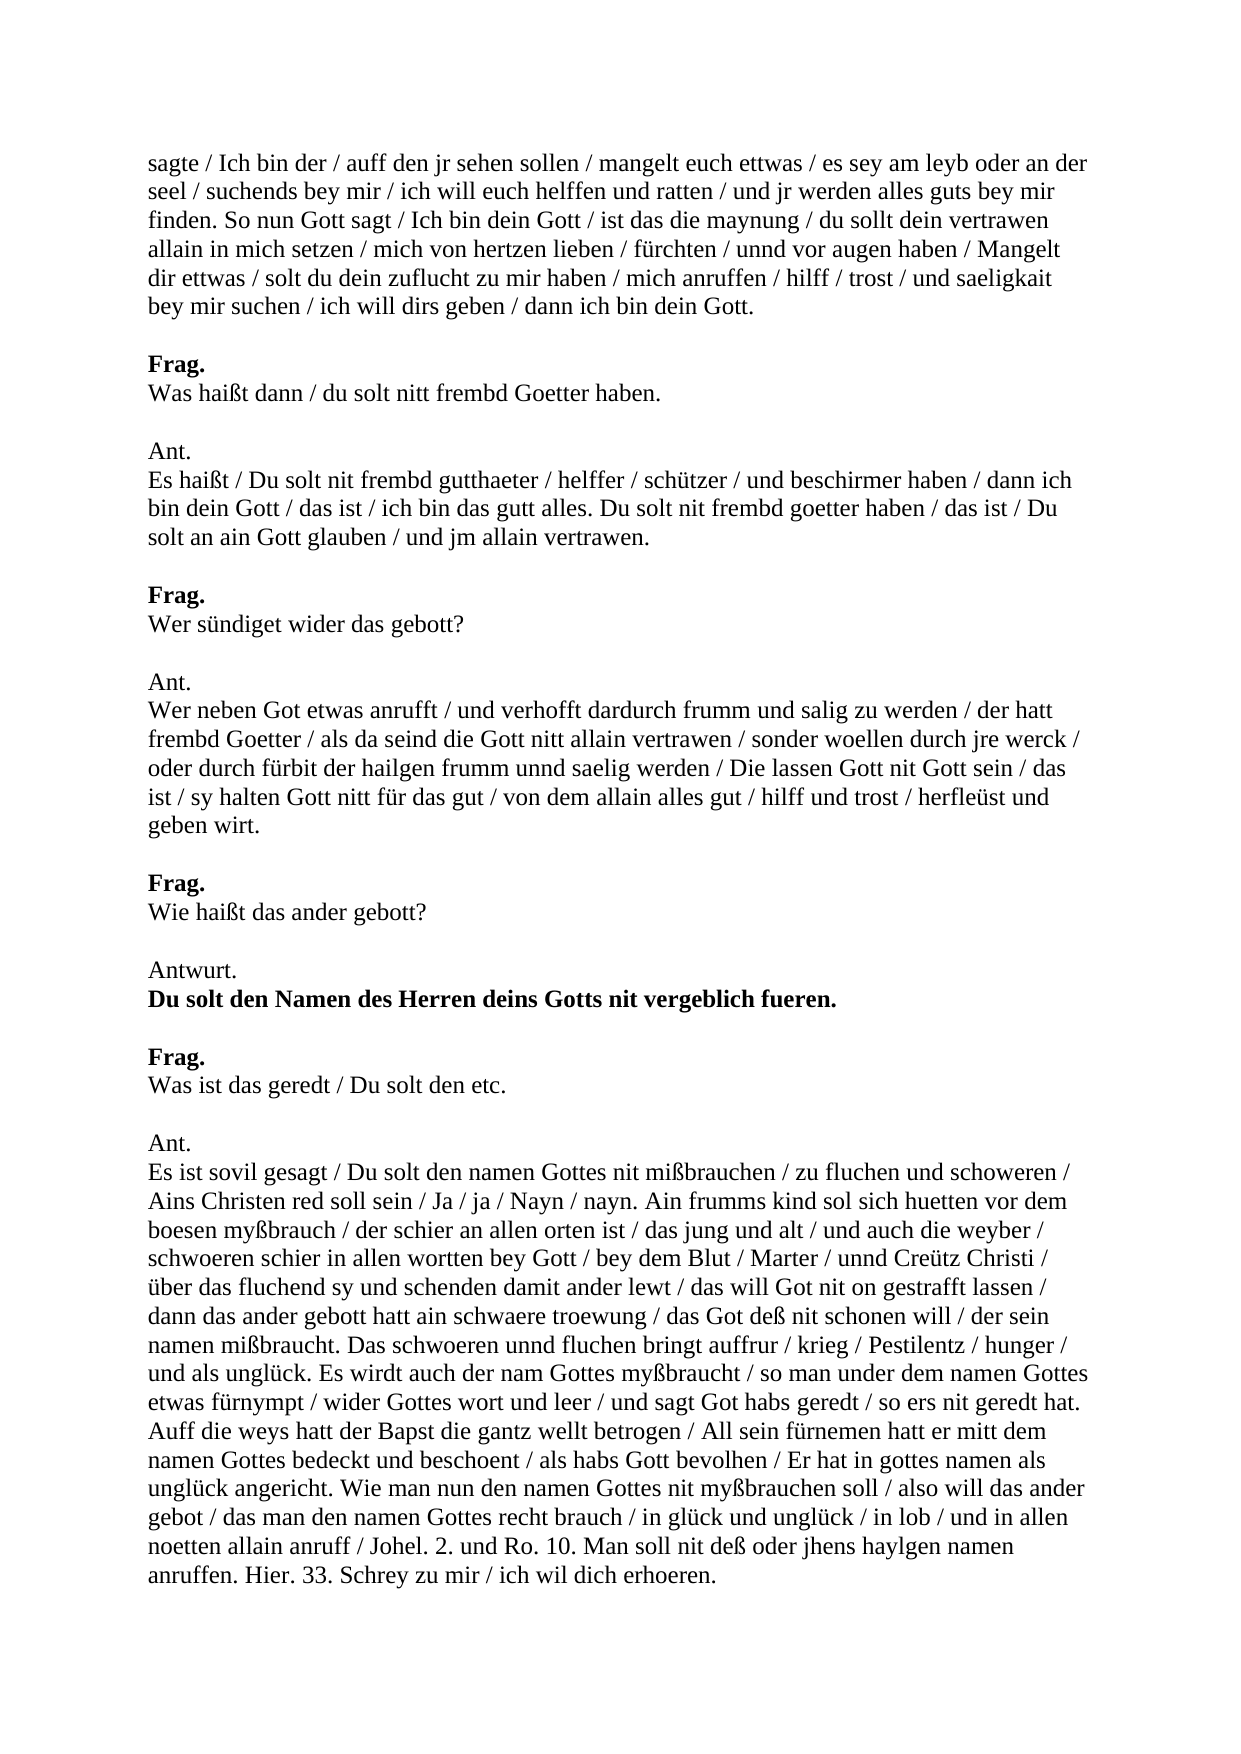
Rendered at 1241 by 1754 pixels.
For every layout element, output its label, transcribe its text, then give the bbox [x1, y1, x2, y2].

text Ant. Es haißt / Du solt nit frembd gutthaeter / helffer / schützer / und beschirmer haben / dann ich bin dein Gott / das ist / ich bin das gutt alles. Du solt nit frembd goetter haben / das ist / Du solt an ain Gott glauben / und jm allain vertrawen. [148, 436, 1093, 551]
text Frag. Wie haißt das ander gebott? [148, 868, 1093, 926]
text Frag. Was haißt dann / du solt nitt frembd Goetter haben. [148, 349, 1093, 407]
text Antwurt. Du solt den Namen des Herren deins Gotts nit vergeblich fueren. [148, 955, 1093, 1013]
text Ant. Wer neben Got etwas anrufft / und verhofft dardurch frumm und salig zu werden / der hatt frembd Goetter / als da seind die Gott nitt allain vertrawen / sonder woellen durch jre werck / oder durch fürbit der hailgen frumm unnd saelig werden / Die lassen Gott nit Gott sein / das ist / sy halten Gott nitt für das gut / von dem allain alles gut / hilff und trost / herfleüst und geben wirt. [148, 667, 1093, 839]
text Frag. Was ist das geredt / Du solt den etc. [148, 1042, 1093, 1099]
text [148, 148, 1093, 320]
text Frag. Wer sündiget wider das gebott? [148, 580, 1093, 638]
text Ant. Es ist sovil gesagt / Du solt den namen Gottes nit mißbrauchen / zu fluchen und schoweren / Ains Christen red soll sein / Ja / ja / Nayn / nayn. Ain frumms kind sol sich huetten vor dem boesen myßbrauch / der schier an allen orten ist / das jung und alt / und auch die weyber / schwoeren schier in allen wortten bey Gott / bey dem Blut / Marter / unnd Creütz Christi / über das fluchend sy und schenden damit ander lewt / das will Got nit on gestrafft lassen / dann das ander gebott hatt ain schwaere troewung / das Got deß nit schonen will / der sein namen mißbraucht. Das schwoeren unnd fluchen bringt auffrur / krieg / Pestilentz / hunger / und als unglück. Es wirdt auch der nam Gottes myßbraucht / so man under dem namen Gottes etwas fürnympt / wider Gottes wort und leer / und sagt Got habs geredt / so ers nit geredt hat. Auff die weys hatt der Bapst die gantz wellt betrogen / All sein fürnemen hatt er mitt dem namen Gottes bedeckt und beschoent / als habs Gott bevolhen / Er hat in gottes namen als unglück angericht. Wie man nun den namen Gottes nit myßbrauchen soll / also will das ander gebot / das man den namen Gottes recht brauch / in glück und unglück / in lob / und in allen noetten allain anruff / Johel. 2. und Ro. 10. Man soll nit deß oder jhens haylgen namen anruffen. Hier. 33. Schrey zu mir / ich wil dich erhoeren. [148, 1128, 1093, 1588]
